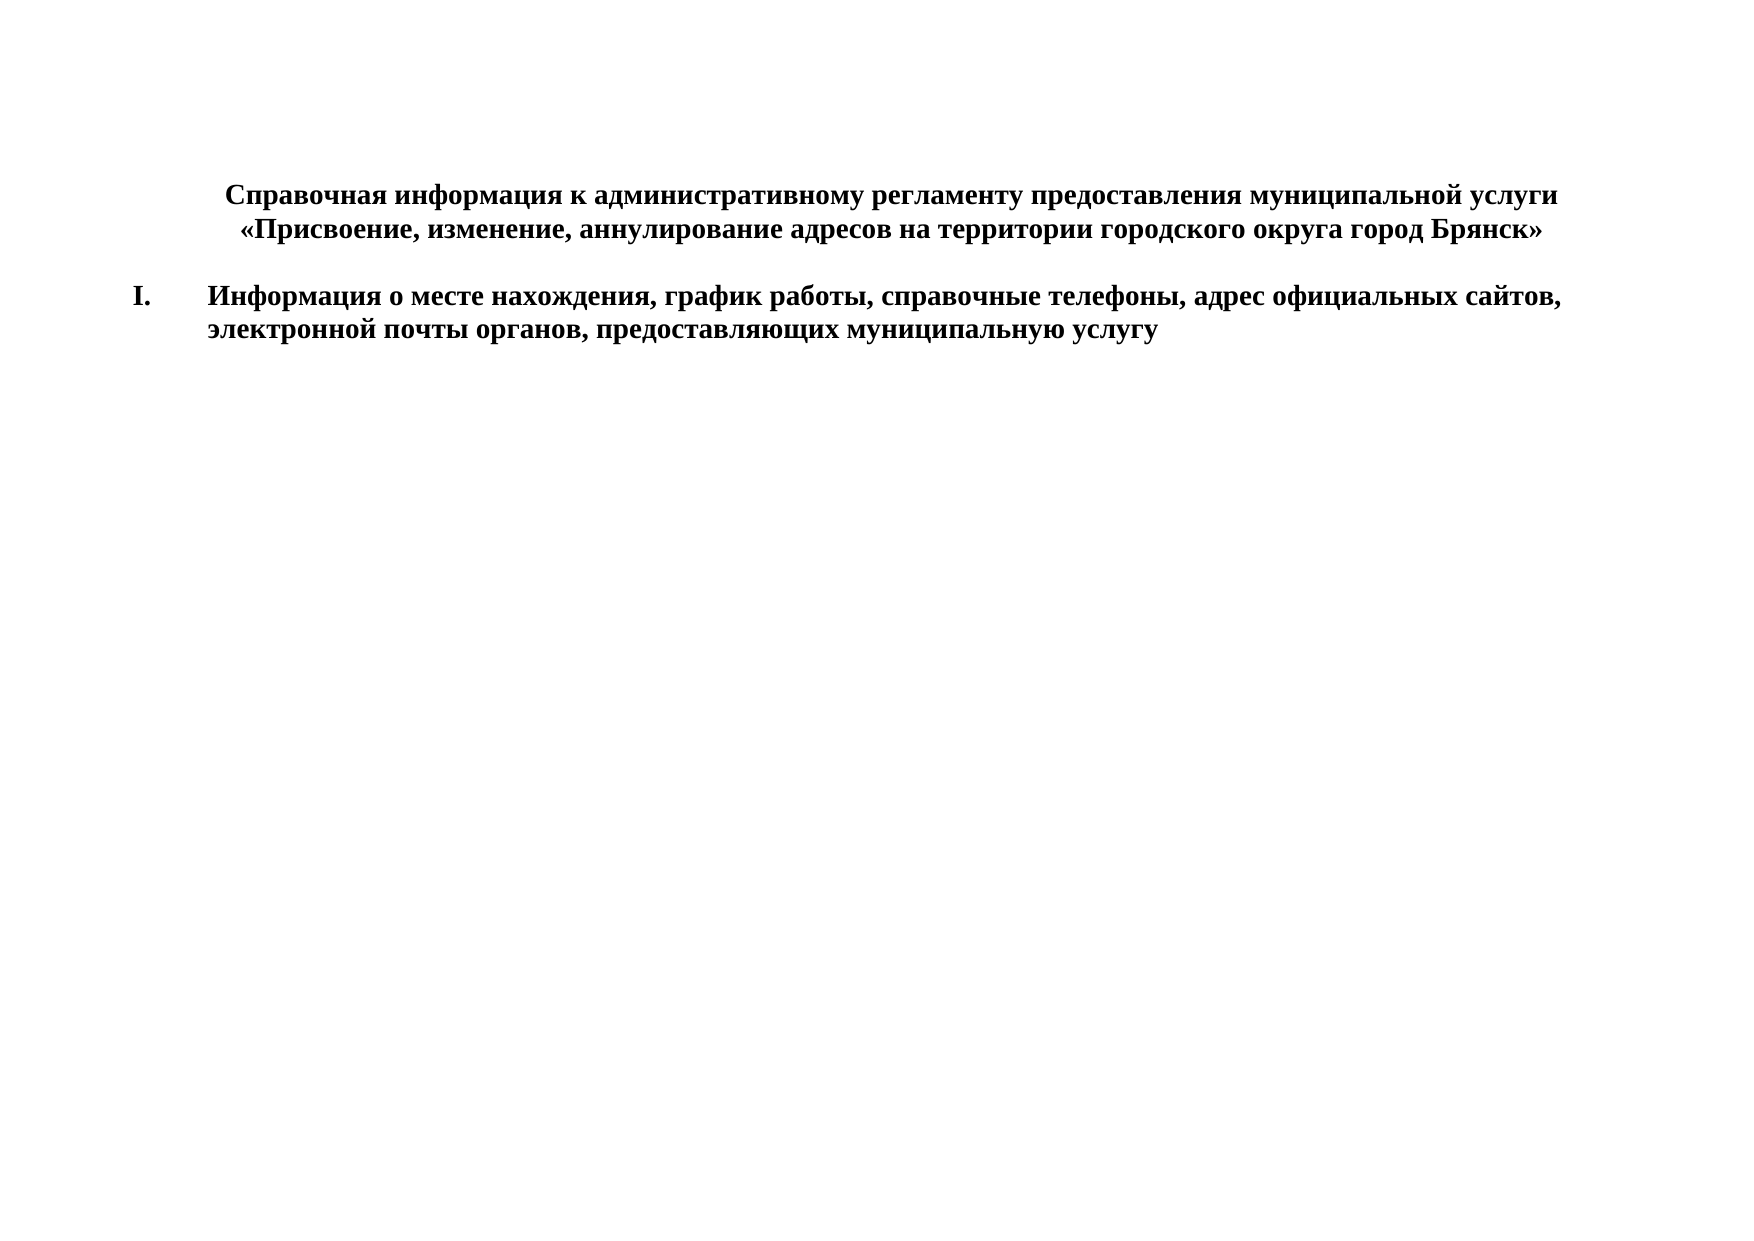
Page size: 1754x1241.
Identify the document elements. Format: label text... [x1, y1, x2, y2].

list Информация о месте нахождения, график работы, справочные телефоны, адрес официальных сайтов, электронной почты органов, предоставляющих муниципальную услугу [132, 278, 1724, 345]
title «Присвоение, изменение, аннулирование адресов на территории городского округа город Брянск» [59, 211, 1724, 244]
text Справочная информация к административному регламенту предоставления муниципальной услуги [59, 177, 1724, 211]
